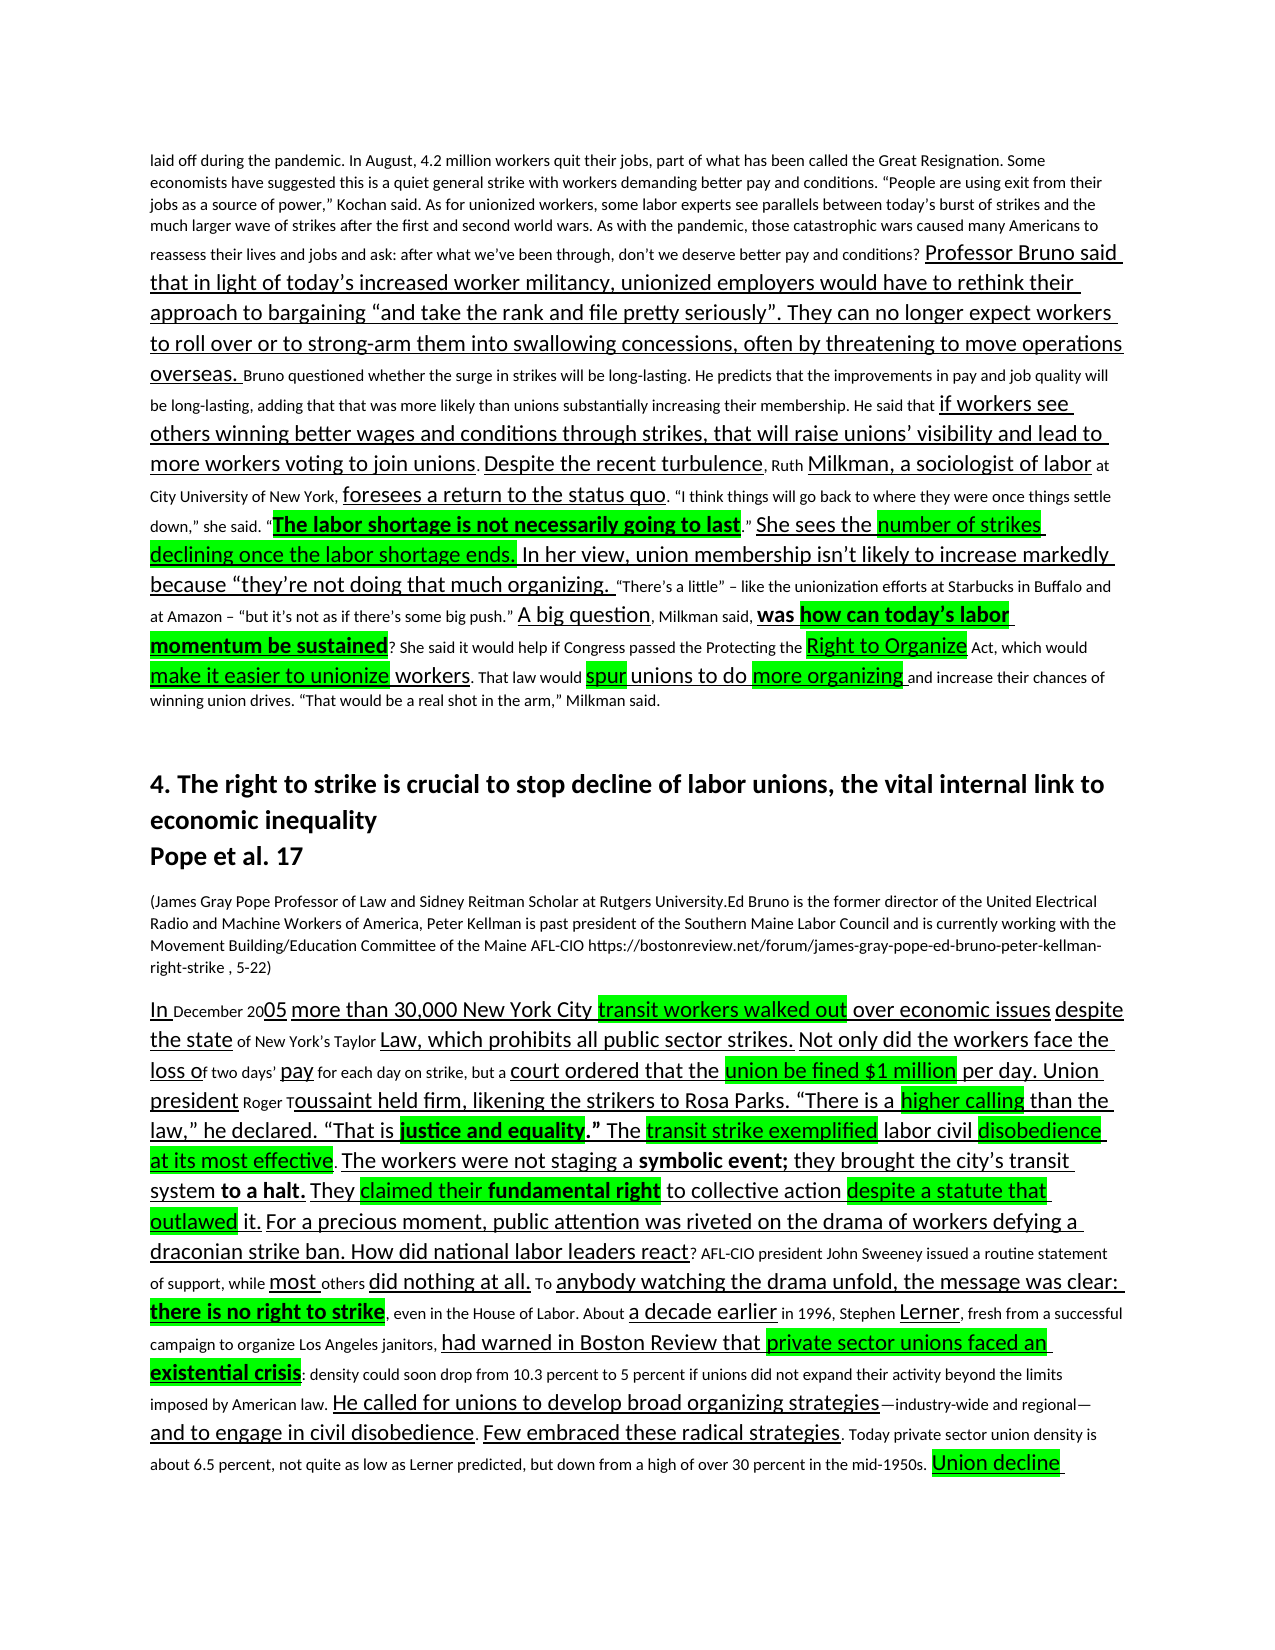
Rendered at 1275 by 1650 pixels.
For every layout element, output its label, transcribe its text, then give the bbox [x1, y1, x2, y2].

text Pope et al. 17 [150, 839, 1125, 872]
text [150, 150, 1125, 711]
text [150, 995, 1125, 1477]
text (James Gray Pope Professor of Law and Sidney Reitman Scholar at Rutgers University.Ed Bruno is the former director of the United Electrical Radio and Machine Workers of America, Peter Kellman is past president of the Southern Maine Labor Council and is currently working with the Movement Building/Education Committee of the Maine AFL-CIO https://bostonreview.net/forum/james-gray-pope-ed-bruno-peter-kellman-right-strike , 5-22) [150, 891, 1125, 977]
subtitle 4. The right to strike is crucial to stop decline of labor unions, the vital internal link to economic inequality [150, 768, 1125, 836]
